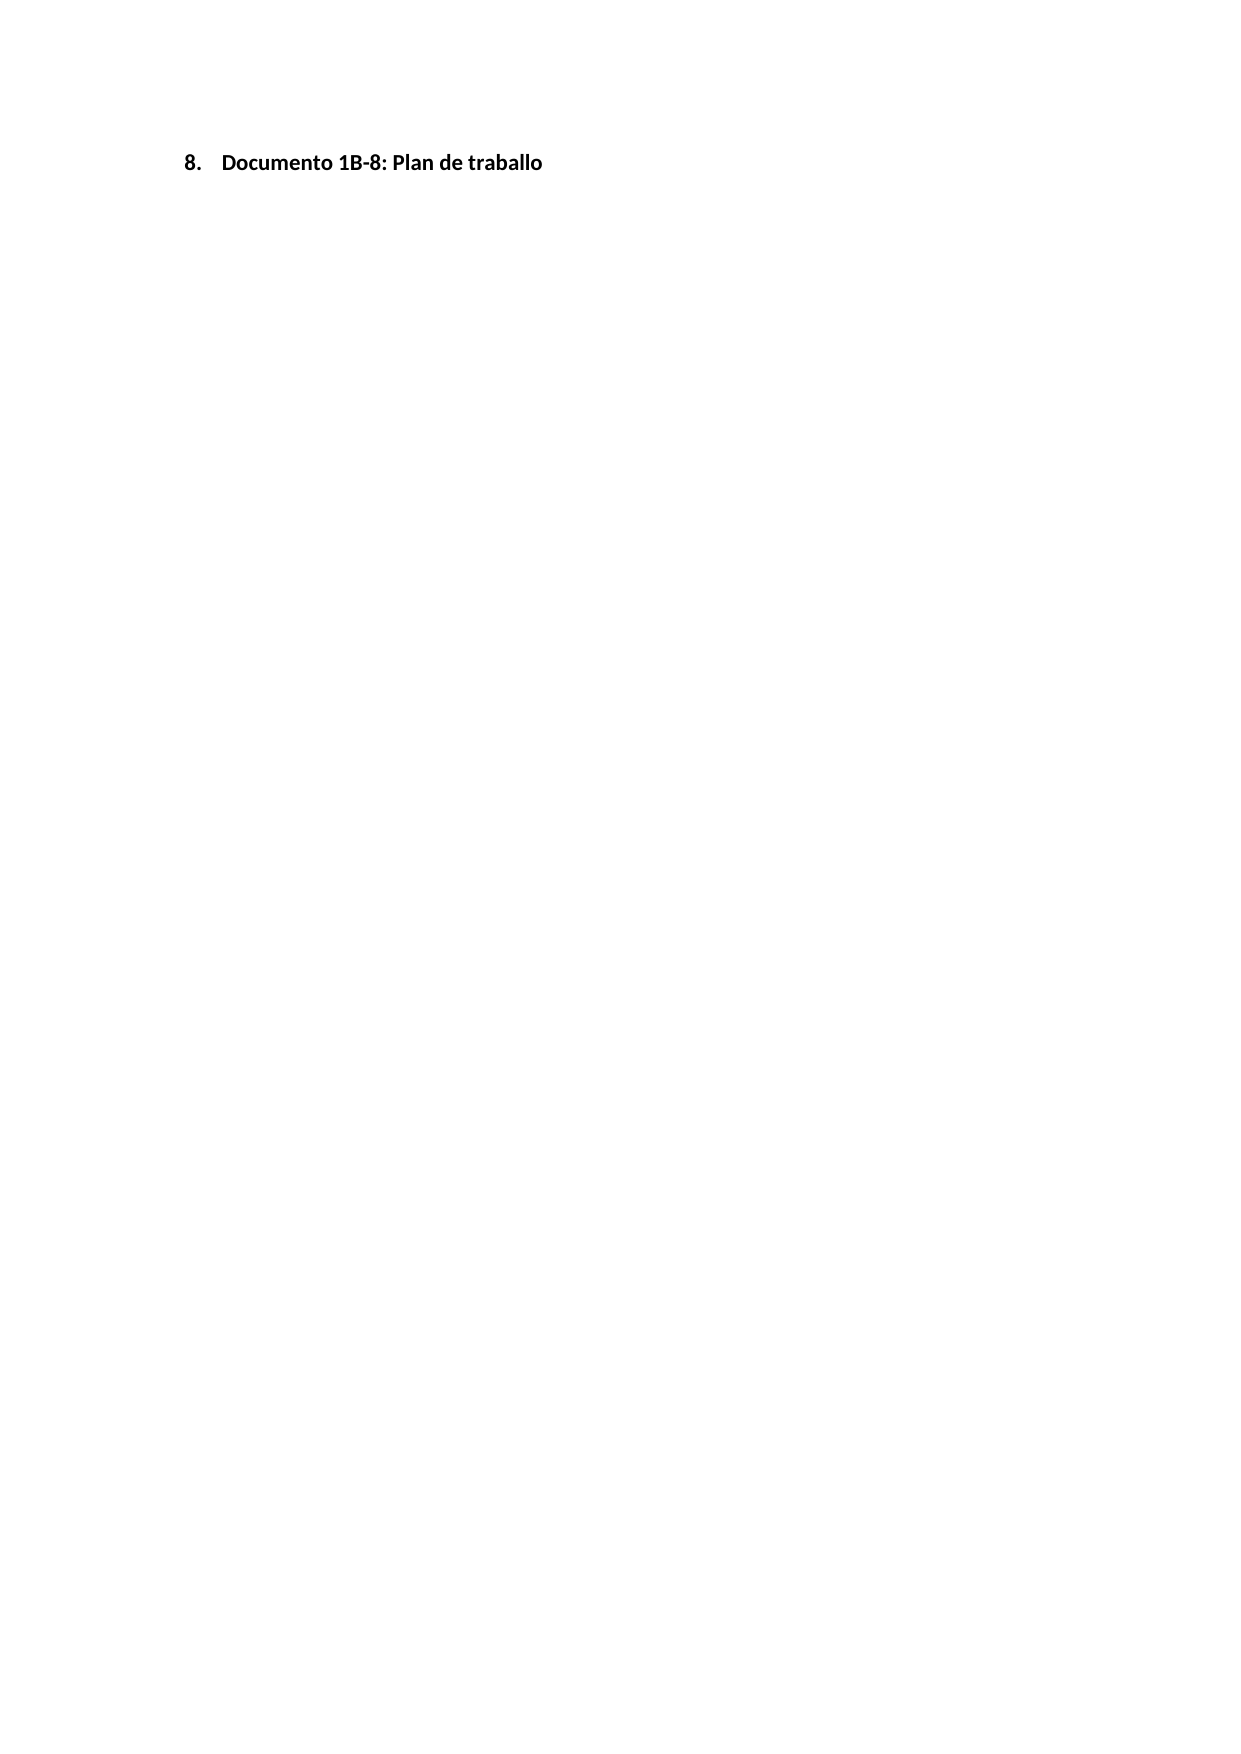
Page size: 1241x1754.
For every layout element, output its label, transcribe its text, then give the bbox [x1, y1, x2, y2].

list Documento 1B-8: Plan de traballo [184, 148, 1063, 176]
